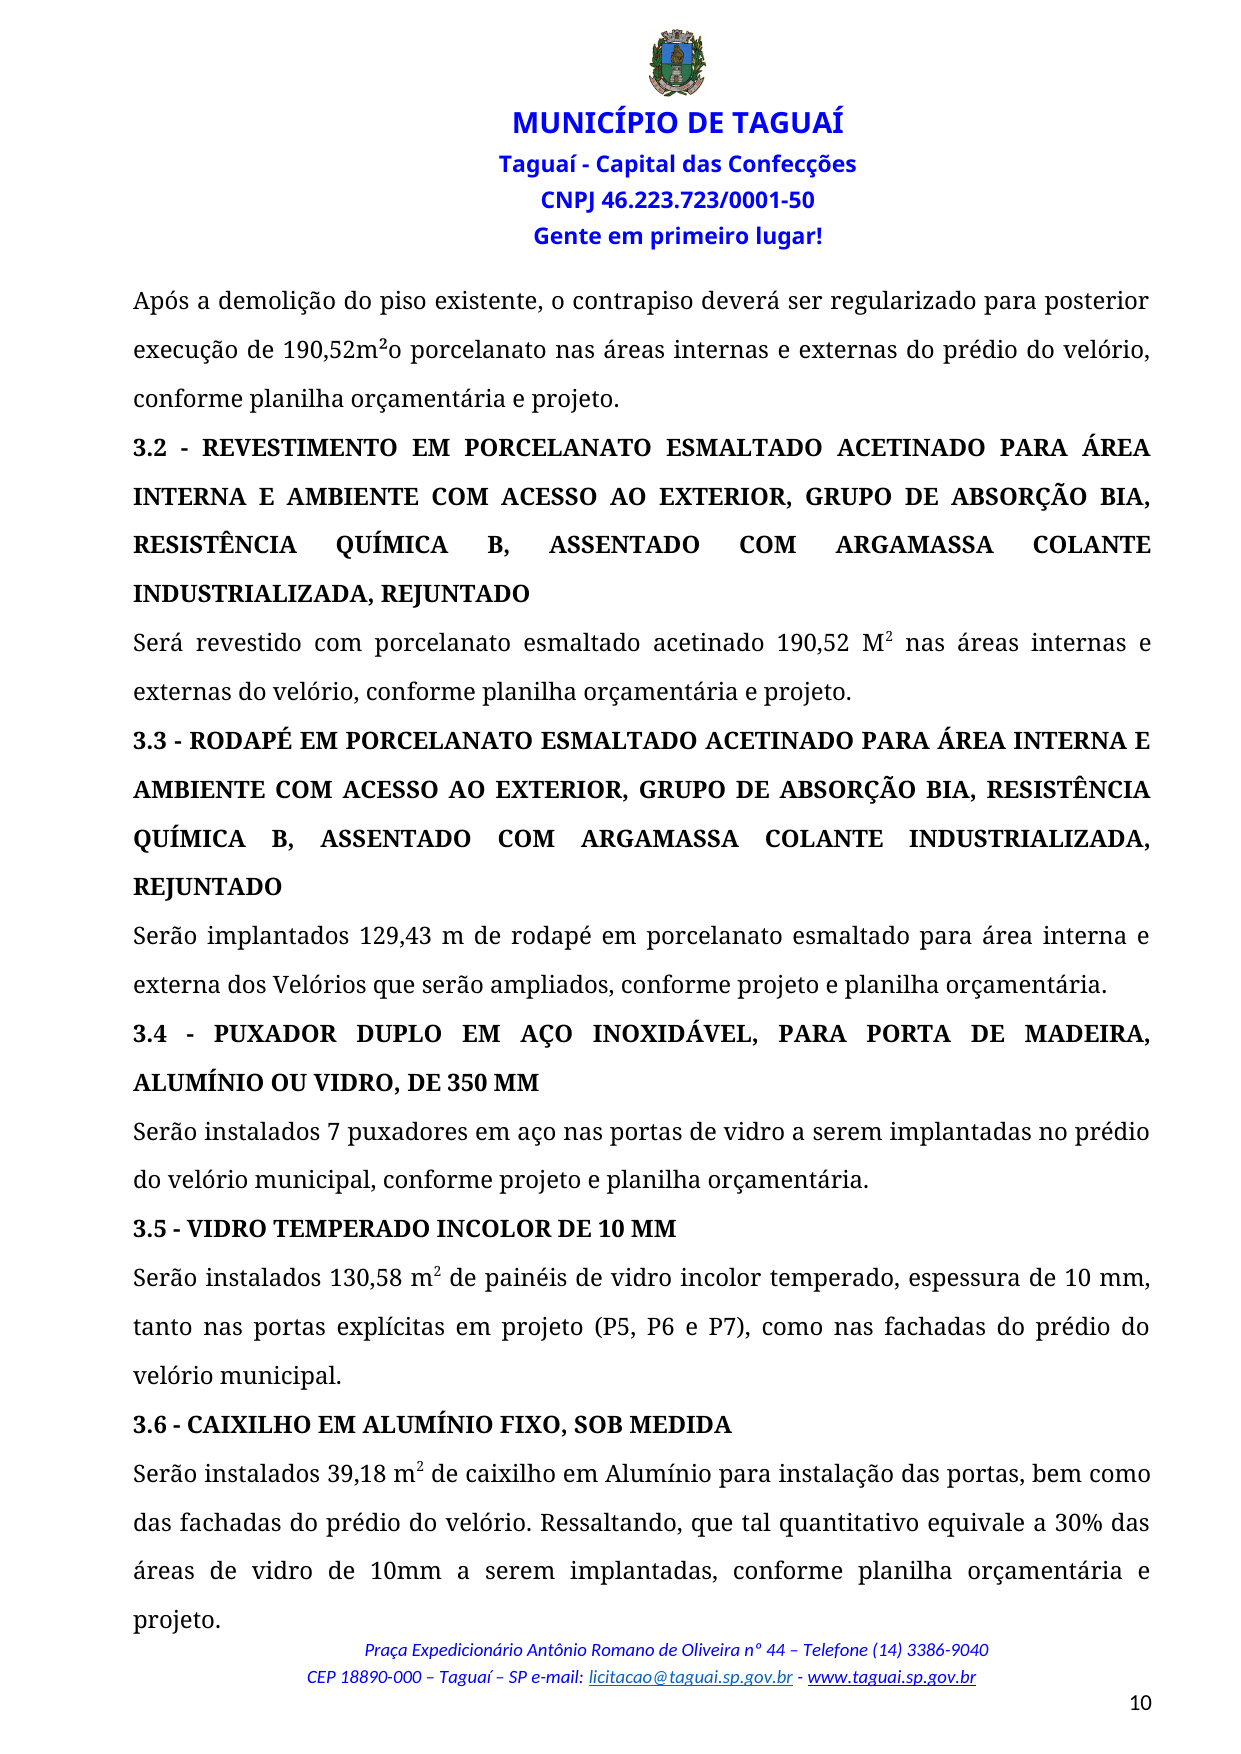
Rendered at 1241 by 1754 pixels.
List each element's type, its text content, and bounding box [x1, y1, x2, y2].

list Serão instalados 7 puxadores em aço nas portas de vidro a serem implantadas no prédio do velório municipal, conforme projeto e planilha orçamentária. [133, 1114, 1152, 1196]
picture [648, 29, 707, 97]
list Serão implantados 129,43 m de rodapé em porcelanato esmaltado para área interna e externa dos Velórios que serão ampliados, conforme projeto e planilha orçamentária. [133, 919, 1152, 1001]
list Serão instalados 39,18 m2 de caixilho em Alumínio para instalação das portas, bem como das fachadas do prédio do velório. Ressaltando, que tal quantitativo equivale a 30% das áreas de vidro de 10mm a serem implantadas, conforme planilha orçamentária e projeto. [133, 1456, 1152, 1636]
list 3.5 - VIDRO TEMPERADO INCOLOR DE 10 MM [133, 1212, 1152, 1245]
list 3.6 - CAIXILHO EM ALUMÍNIO FIXO, SOB MEDIDA [133, 1408, 1152, 1440]
list Serão instalados 130,58 m2 de painéis de vidro incolor temperado, espessura de 10 mm, tanto nas portas explícitas em projeto (P5, P6 e P7), como nas fachadas do prédio do velório municipal. [133, 1261, 1152, 1391]
list 3.4 - PUXADOR DUPLO EM AÇO INOXIDÁVEL, PARA PORTA DE MADEIRA, ALUMÍNIO OU VIDRO, DE 350 MM [133, 1017, 1152, 1098]
list 3.2 - REVESTIMENTO EM PORCELANATO ESMALTADO ACETINADO PARA ÁREA INTERNA E AMBIENTE COM ACESSO AO EXTERIOR, GRUPO DE ABSORÇÃO BIA, RESISTÊNCIA QUÍMICA B, ASSENTADO COM ARGAMASSA COLANTE INDUSTRIALIZADA, REJUNTADO [133, 431, 1152, 610]
list Após a demolição do piso existente, o contrapiso deverá ser regularizado para posterior execução de 190,52m²o porcelanato nas áreas internas e externas do prédio do velório, conforme planilha orçamentária e projeto. [133, 284, 1152, 414]
list Será revestido com porcelanato esmaltado acetinado 190,52 M2 nas áreas internas e externas do velório, conforme planilha orçamentária e projeto. [133, 626, 1152, 707]
list 3.3 - RODAPÉ EM PORCELANATO ESMALTADO ACETINADO PARA ÁREA INTERNA E AMBIENTE COM ACESSO AO EXTERIOR, GRUPO DE ABSORÇÃO BIA, RESISTÊNCIA QUÍMICA B, ASSENTADO COM ARGAMASSA COLANTE INDUSTRIALIZADA, REJUNTADO [133, 724, 1152, 903]
